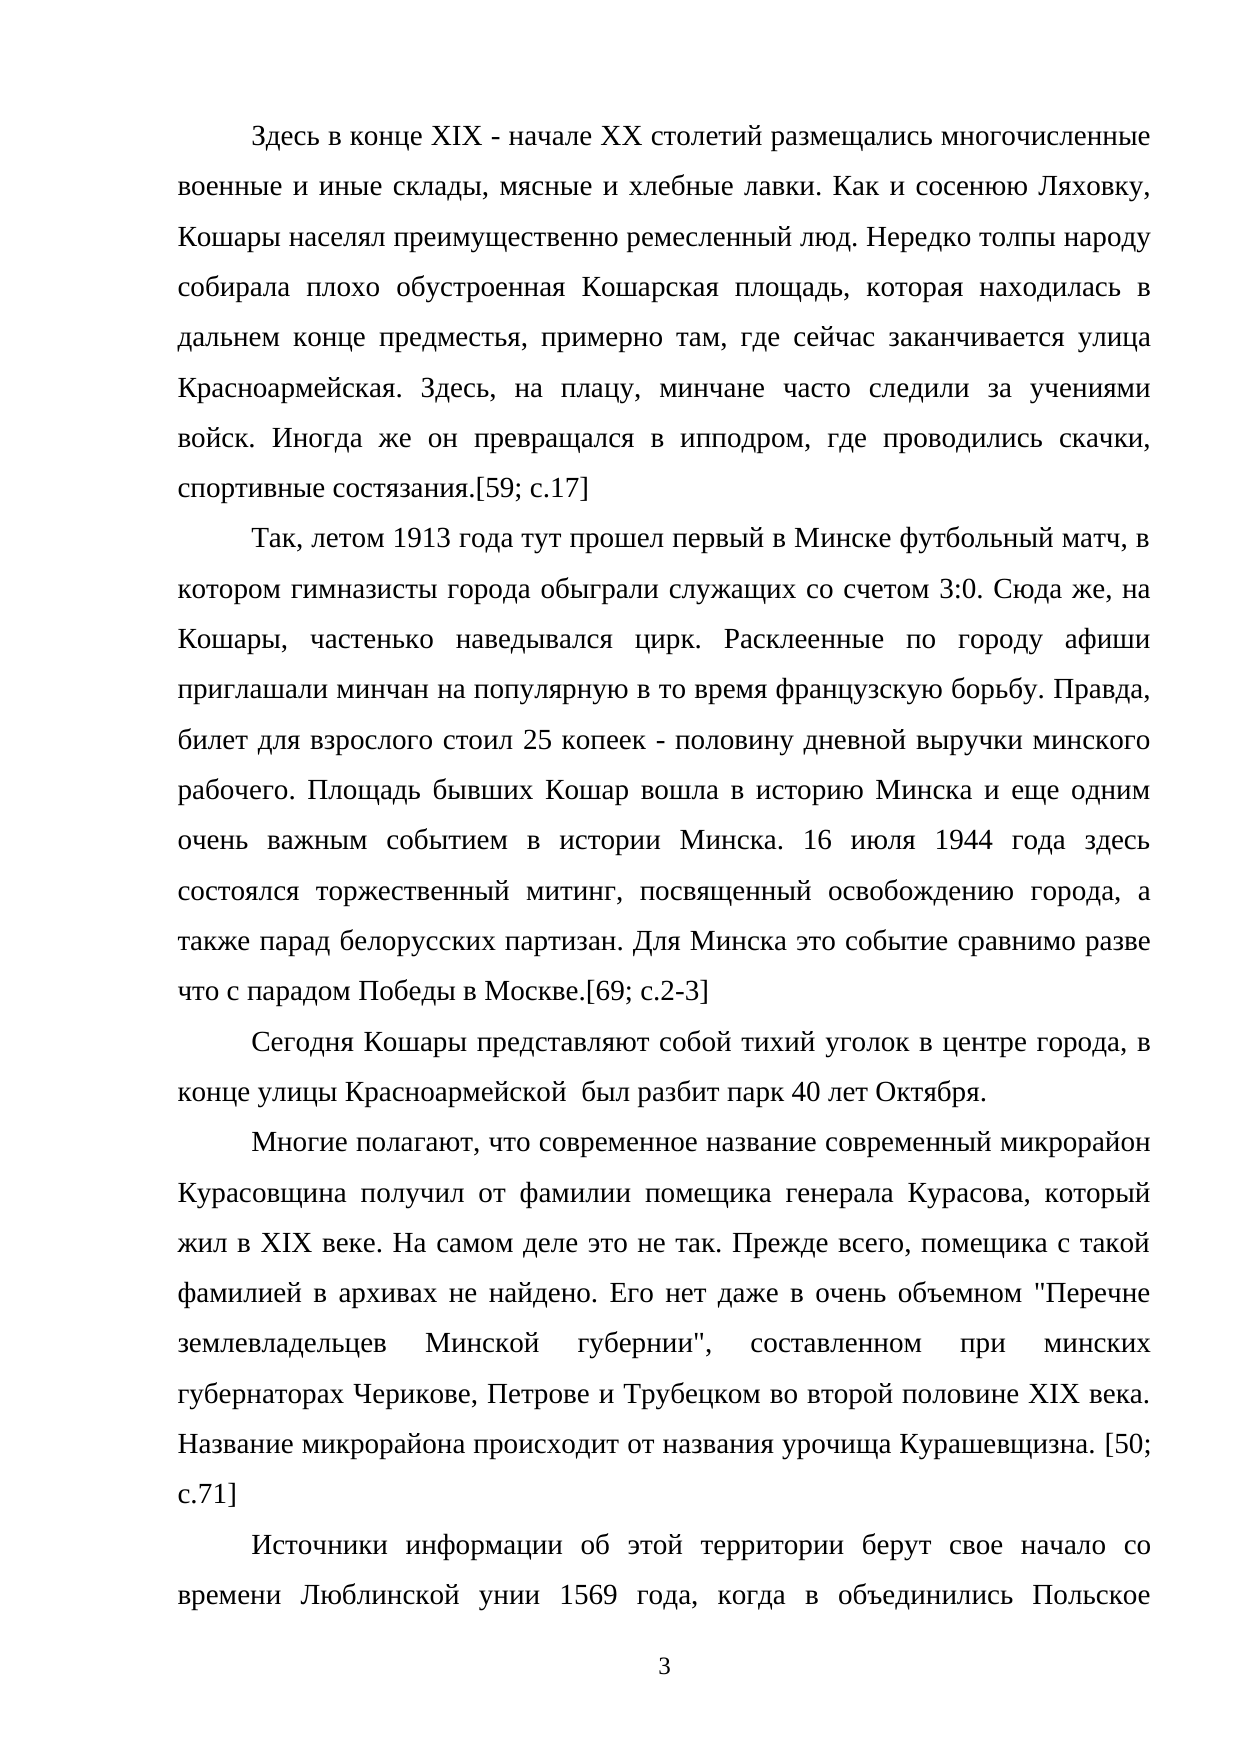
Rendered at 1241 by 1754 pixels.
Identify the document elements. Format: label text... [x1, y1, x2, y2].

text Сегодня Кошары представляют собой тихий уголок в центре города, в конце улицы Красноармейской был разбит парк 40 лет Октября. [177, 1024, 1152, 1108]
text Так, летом 1913 года тут прошел первый в Минске футбольный матч, в котором гимназисты города обыграли служащих со счетом 3:0. Сюда же, на Кошары, частенько наведывался цирк. Расклеенные по городу афиши приглашали минчан на популярную в то время французскую борьбу. Правда, билет для взрослого стоил 25 копеек - половину дневной выручки минского рабочего. Площадь бывших Кошар вошла в историю Минска и еще одним очень важным событием в истории Минска. 16 июля 1944 года здесь состоялся торжественный митинг, посвященный освобождению города, а также парад белорусских партизан. Для Минска это событие сравнимо разве что с парадом Победы в Москве.[69; с.2-3] [177, 521, 1152, 1007]
text Многие полагают, что современное название современный микрорайон Курасовщина получил от фамилии помещика генерала Курасова, который жил в XIX веке. На самом деле это не так. Прежде всего, помещика с такой фамилией в архивах не найдено. Его нет даже в очень объемном "Перечне землевладельцев Минской губернии", составленном при минских губернаторах Черикове, Петрове и Трубецком во второй половине XIX века. Название микрорайона происходит от названия урочища Курашевщизна. [50; с.71] [177, 1124, 1152, 1510]
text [177, 1527, 1152, 1611]
text Здесь в конце XIX - начале XX столетий размещались многочисленные военные и иные склады, мясные и хлебные лавки. Как и сосенюю Ляховку, Кошары населял преимущественно ремесленный люд. Нередко толпы народу собирала плохо обустроенная Кошарская площадь, которая находилась в дальнем конце предместья, примерно там, где сейчас заканчивается улица Красноармейская. Здесь, на плацу, минчане часто следили за учениями войск. Иногда же он превращался в ипподром, где проводились скачки, спортивные состязания.[59; с.17] [177, 118, 1152, 504]
